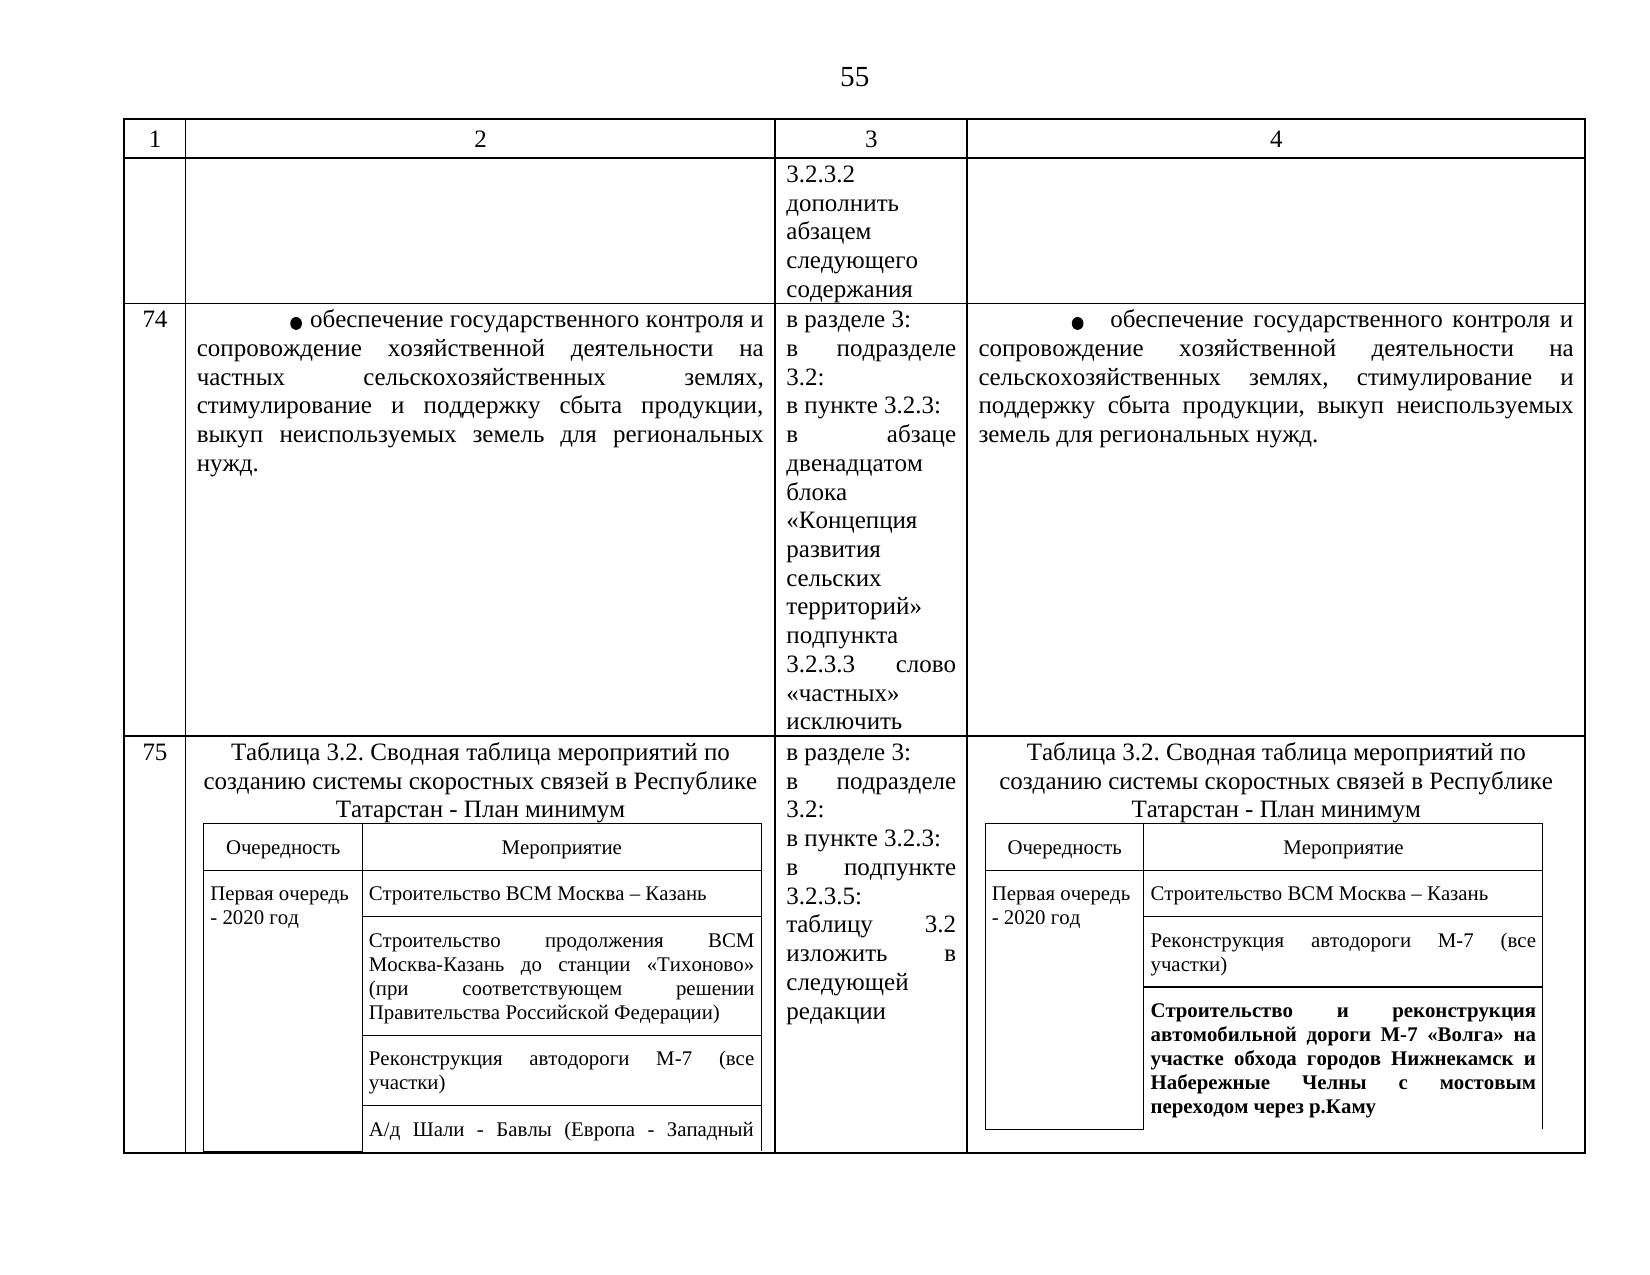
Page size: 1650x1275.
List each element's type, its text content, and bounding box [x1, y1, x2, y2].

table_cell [776, 737, 966, 1152]
table_header 4 [968, 120, 1584, 157]
table_cell обеспечение государственного контроля и сопровождение хозяйственной деятельности на сельскохозяйственных землях, стимулирование и поддержку сбыта продукции, выкуп неиспользуемых земель для региональных нужд. [968, 304, 1584, 735]
table_cell [125, 304, 185, 735]
table_header 3 [776, 120, 966, 157]
table_cell в разделе 3: в подразделе 3.2: в пункте 3.2.3: в абзаце двенадцатом блока «Концепция развития сельских территорий» подпункта 3.2.3.3 слово «частных» исключить [776, 304, 966, 735]
table_header 2 [186, 120, 774, 157]
table_cell [125, 159, 185, 303]
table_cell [968, 159, 1584, 303]
table_cell - [186, 159, 774, 303]
table_cell обеспечение государственного контроля и сопровождение хозяйственной деятельности на частных сельскохозяйственных землях, стимулирование и поддержку сбыта продукции, выкуп неиспользуемых земель для региональных нужд. [186, 304, 774, 735]
table_header 1 [125, 120, 185, 157]
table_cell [968, 737, 1584, 1152]
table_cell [776, 159, 966, 303]
table_cell [125, 737, 185, 1152]
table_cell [186, 737, 774, 1152]
